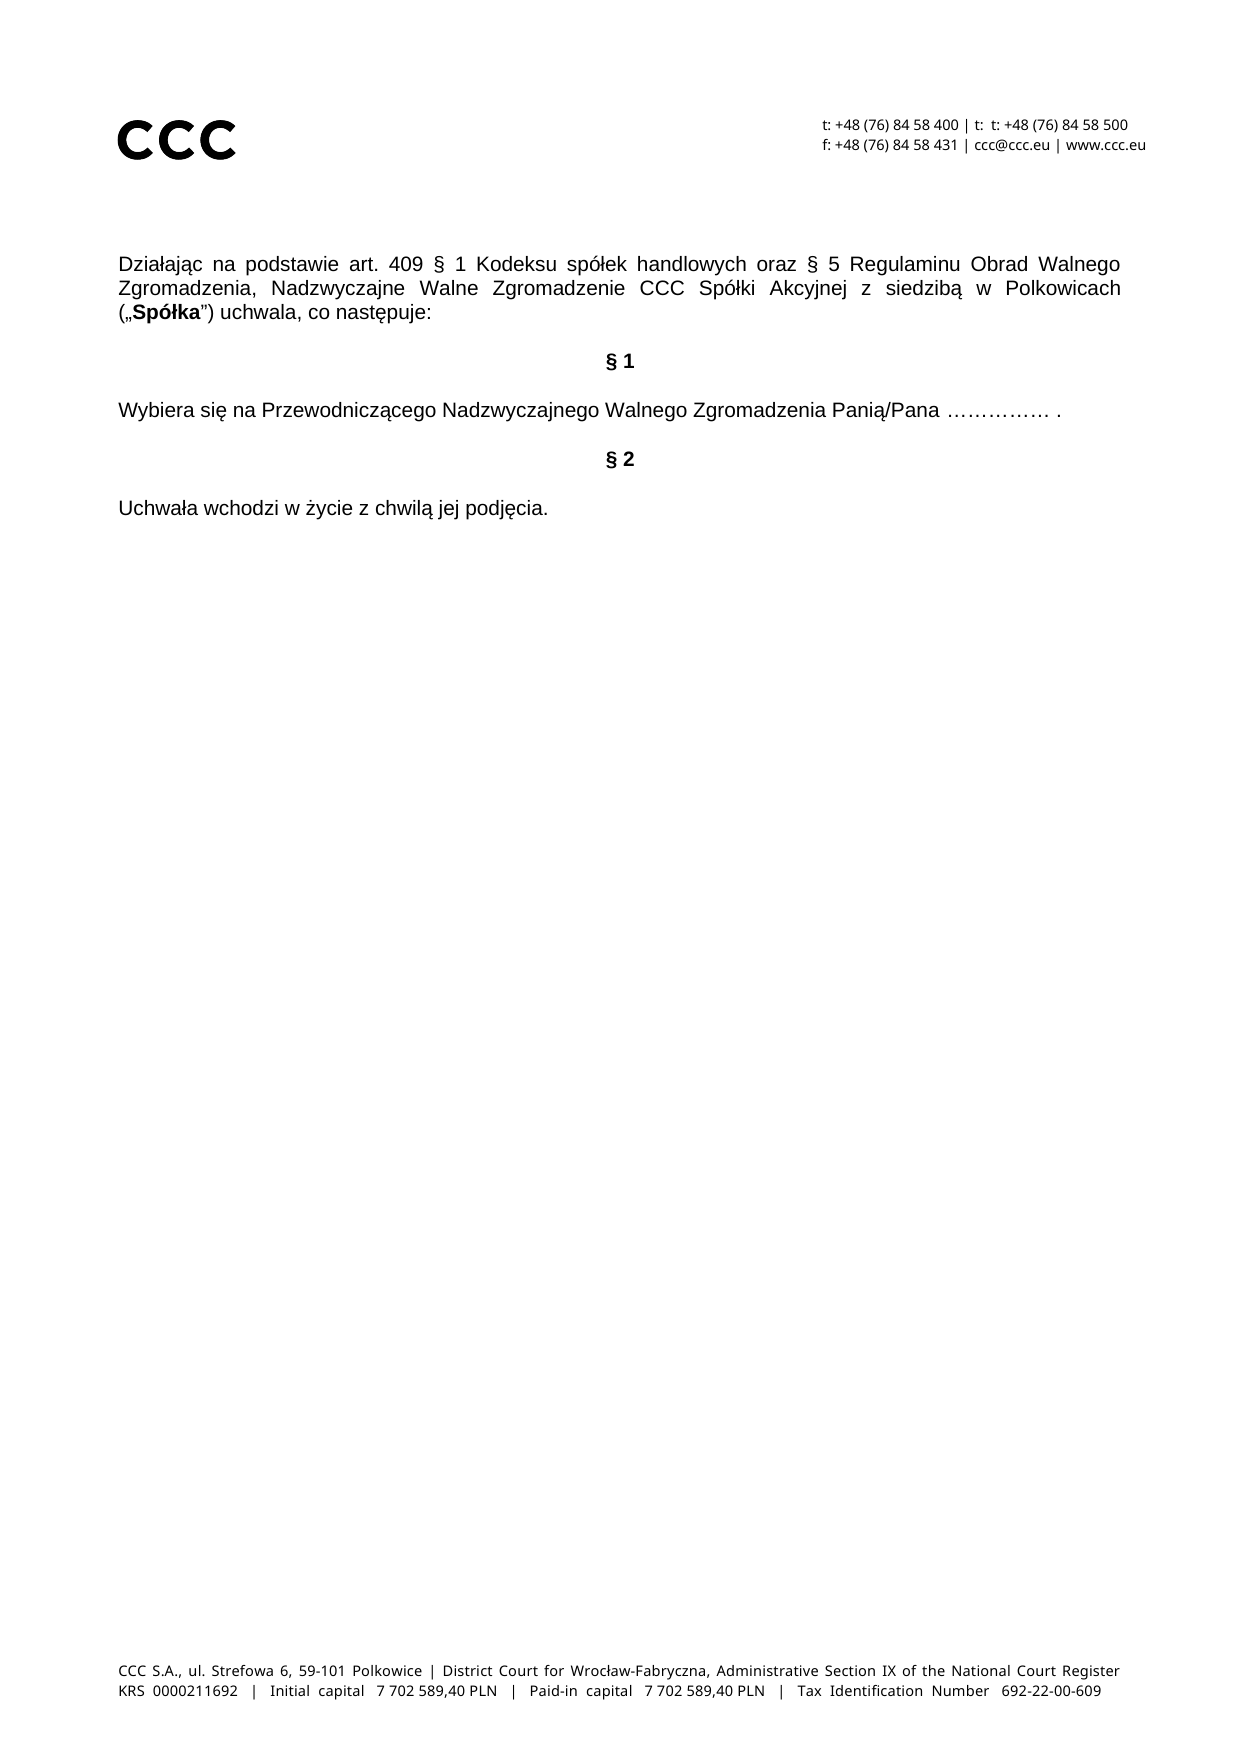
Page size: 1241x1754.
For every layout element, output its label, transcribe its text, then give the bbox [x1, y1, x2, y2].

text Działając na podstawie art. 409 § 1 Kodeksu spółek handlowych oraz § 5 Regulaminu Obrad Walnego Zgromadzenia, Nadzwyczajne Walne Zgromadzenie CCC Spółki Akcyjnej z siedzibą w Polkowicach („Spółka”) uchwala, co następuje: [118, 252, 1122, 324]
text Wybiera się na Przewodniczącego Nadzwyczajnego Walnego Zgromadzenia Panią/Pana …………… . [118, 398, 1122, 422]
text § 1 [118, 349, 1122, 373]
text § 2 [118, 447, 1122, 471]
text Uchwała wchodzi w życie z chwilą jej podjęcia. [118, 496, 1122, 520]
picture [0, 2, 1241, 252]
